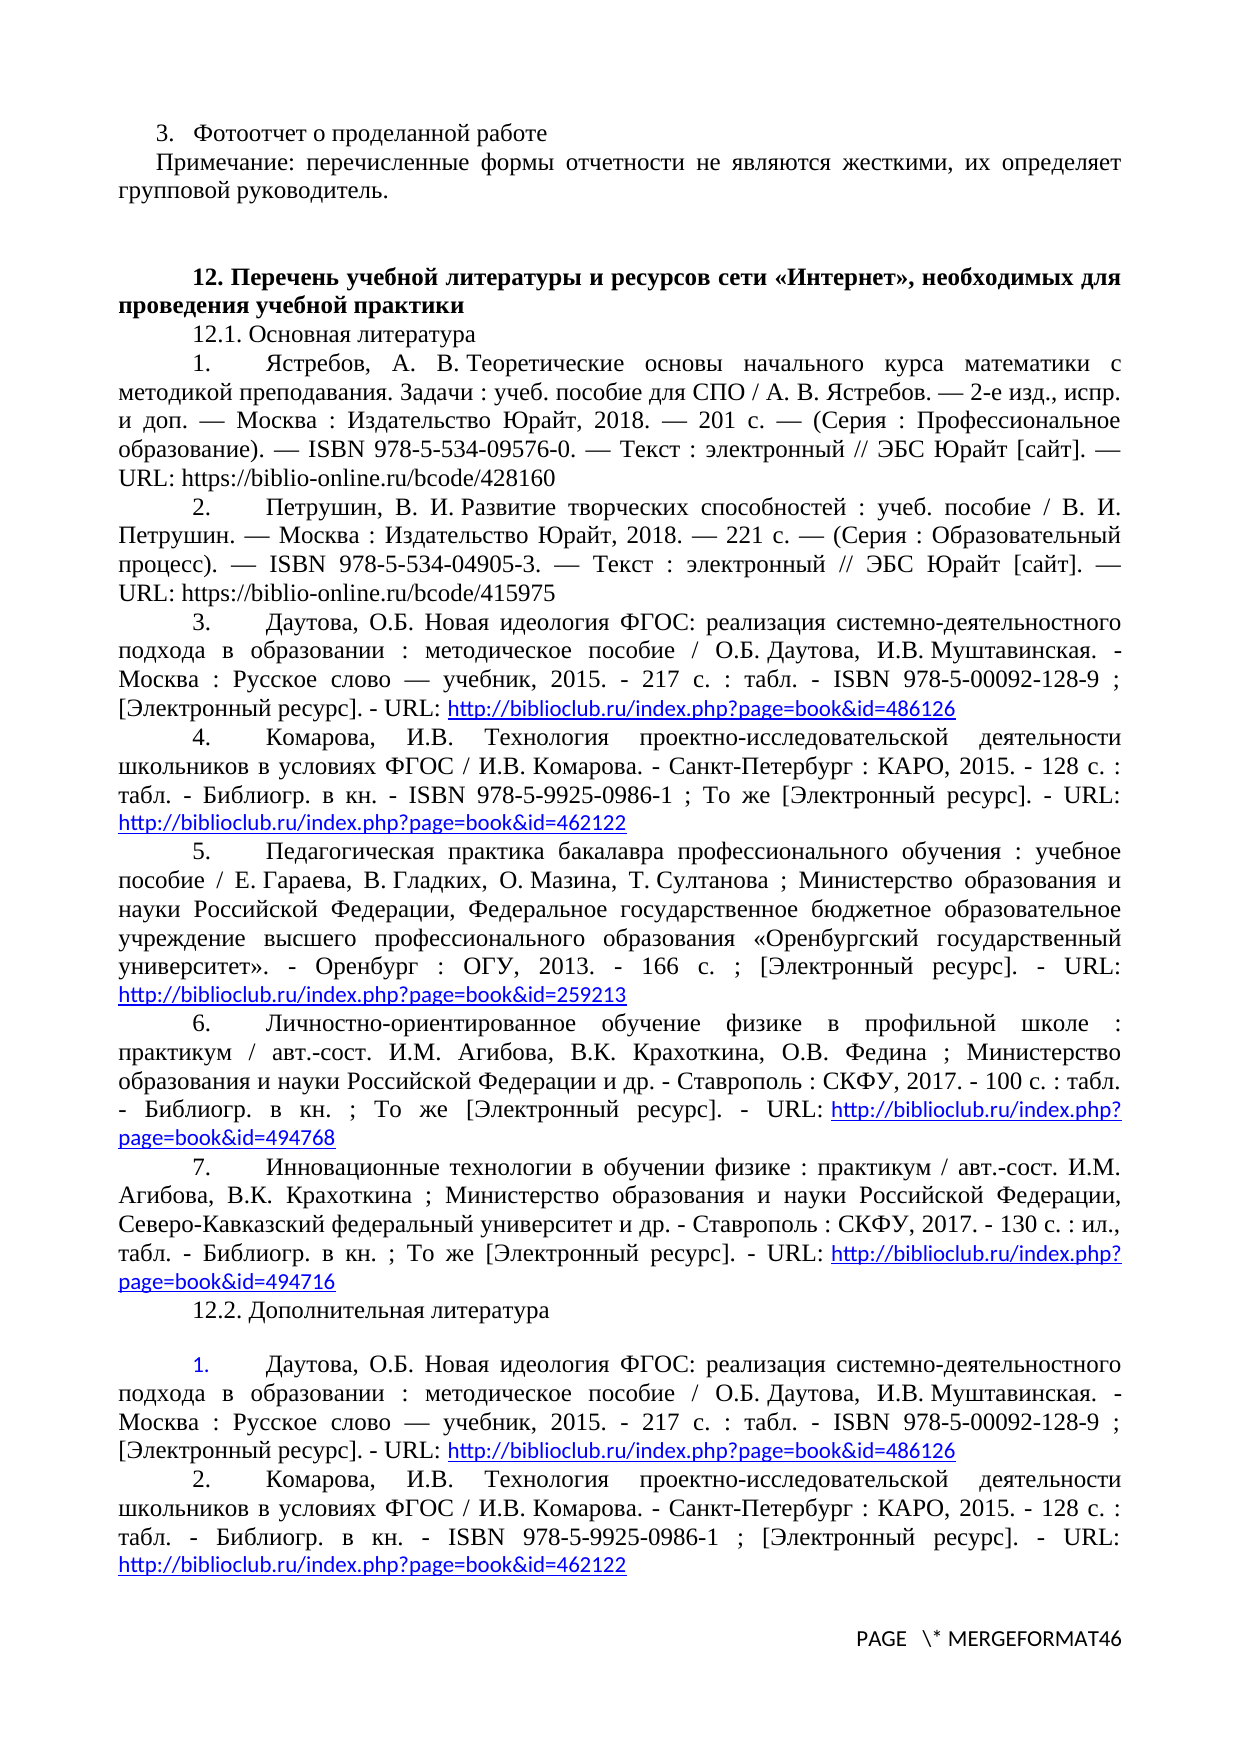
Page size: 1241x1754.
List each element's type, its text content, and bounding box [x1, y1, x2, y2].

list Комарова, И.В. Технология проектно-исследовательской деятельности школьников в условиях ФГОС / И.В. Комарова. - Санкт-Петербург : КАРО, 2015. - 128 с. : табл. - Библиогр. в кн. - ISBN 978-5-9925-0986-1 ; То же [Электронный ресурс]. - URL: http://biblioclub.ru/index.php?page=book&id=462122 [118, 722, 1122, 836]
list Педагогическая практика бакалавра профессионального обучения : учебное пособие / Е. Гараева, В. Гладких, О. Мазина, Т. Султанова ; Министерство образования и науки Российской Федерации, Федеральное государственное бюджетное образовательное учреждение высшего профессионального образования «Оренбургский государственный университет». - Оренбург : ОГУ, 2013. - 166 с. ; [Электронный ресурс]. - URL: http://biblioclub.ru/index.php?page=book&id=259213 [118, 836, 1122, 1008]
list Даутова, О.Б. Новая идеология ФГОС: реализация системно-деятельностного подхода в образовании : методическое пособие / О.Б. Даутова, И.В. Муштавинская. - Москва : Русское слово — учебник, 2015. - 217 с. : табл. - ISBN 978-5-00092-128-9 ;[Электронный ресурс]. - URL: http://biblioclub.ru/index.php?page=book&id=486126 [118, 1349, 1122, 1464]
text 12.1. Основная литература [118, 319, 1122, 348]
list Фотоотчет о проделанной работе [118, 118, 1122, 147]
text 12. Перечень учебной литературы и ресурсов сети «Интернет», необходимых для проведения учебной практики [118, 262, 1122, 319]
list Инновационные технологии в обучении физике : практикум / авт.-сост. И.М. Агибова, В.К. Крахоткина ; Министерство образования и науки Российской Федерации, Северо-Кавказский федеральный университет и др. - Ставрополь : СКФУ, 2017. - 130 с. : ил., табл. - Библиогр. в кн. ; То же [Электронный ресурс]. - URL: http://biblioclub.ru/index.php?page=book&id=494716 [118, 1152, 1122, 1295]
list Петрушин, В. И. Развитие творческих способностей : учеб. пособие / В. И. Петрушин. — Москва : Издательство Юрайт, 2018. — 221 с. — (Серия : Образовательный процесс). — ISBN 978-5-534-04905-3. — Текст : электронный // ЭБС Юрайт [сайт]. — URL: https://biblio-online.ru/bcode/415975 [118, 492, 1122, 607]
list Даутова, О.Б. Новая идеология ФГОС: реализация системно-деятельностного подхода в образовании : методическое пособие / О.Б. Даутова, И.В. Муштавинская. - Москва : Русское слово — учебник, 2015. - 217 с. : табл. - ISBN 978-5-00092-128-9 ;[Электронный ресурс]. - URL: http://biblioclub.ru/index.php?page=book&id=486126 [118, 607, 1122, 722]
text 12.2. Дополнительная литература [118, 1295, 1122, 1324]
list Комарова, И.В. Технология проектно-исследовательской деятельности школьников в условиях ФГОС / И.В. Комарова. - Санкт-Петербург : КАРО, 2015. - 128 с. : табл. - Библиогр. в кн. - ISBN 978-5-9925-0986-1 ; [Электронный ресурс]. - URL: http://biblioclub.ru/index.php?page=book&id=462122 [118, 1464, 1122, 1579]
list Личностно-ориентированное обучение физике в профильной школе : практикум / авт.-сост. И.М. Агибова, В.К. Крахоткина, О.В. Федина ; Министерство образования и науки Российской Федерации и др. - Ставрополь : СКФУ, 2017. - 100 с. : табл. - Библиогр. в кн. ; То же [Электронный ресурс]. - URL: http://biblioclub.ru/index.php?page=book&id=494768 [118, 1008, 1122, 1152]
list Ястребов, А. В. Теоретические основы начального курса математики с методикой преподавания. Задачи : учеб. пособие для СПО / А. В. Ястребов. — 2-е изд., испр. и доп. — Москва : Издательство Юрайт, 2018. — 201 с. — (Серия : Профессиональное образование). — ISBN 978-5-534-09576-0. — Текст : электронный // ЭБС Юрайт [сайт]. — URL: https://biblio-online.ru/bcode/428160 [118, 348, 1122, 492]
text Примечание: перечисленные формы отчетности не являются жесткими, их определяет групповой руководитель. [118, 147, 1122, 204]
